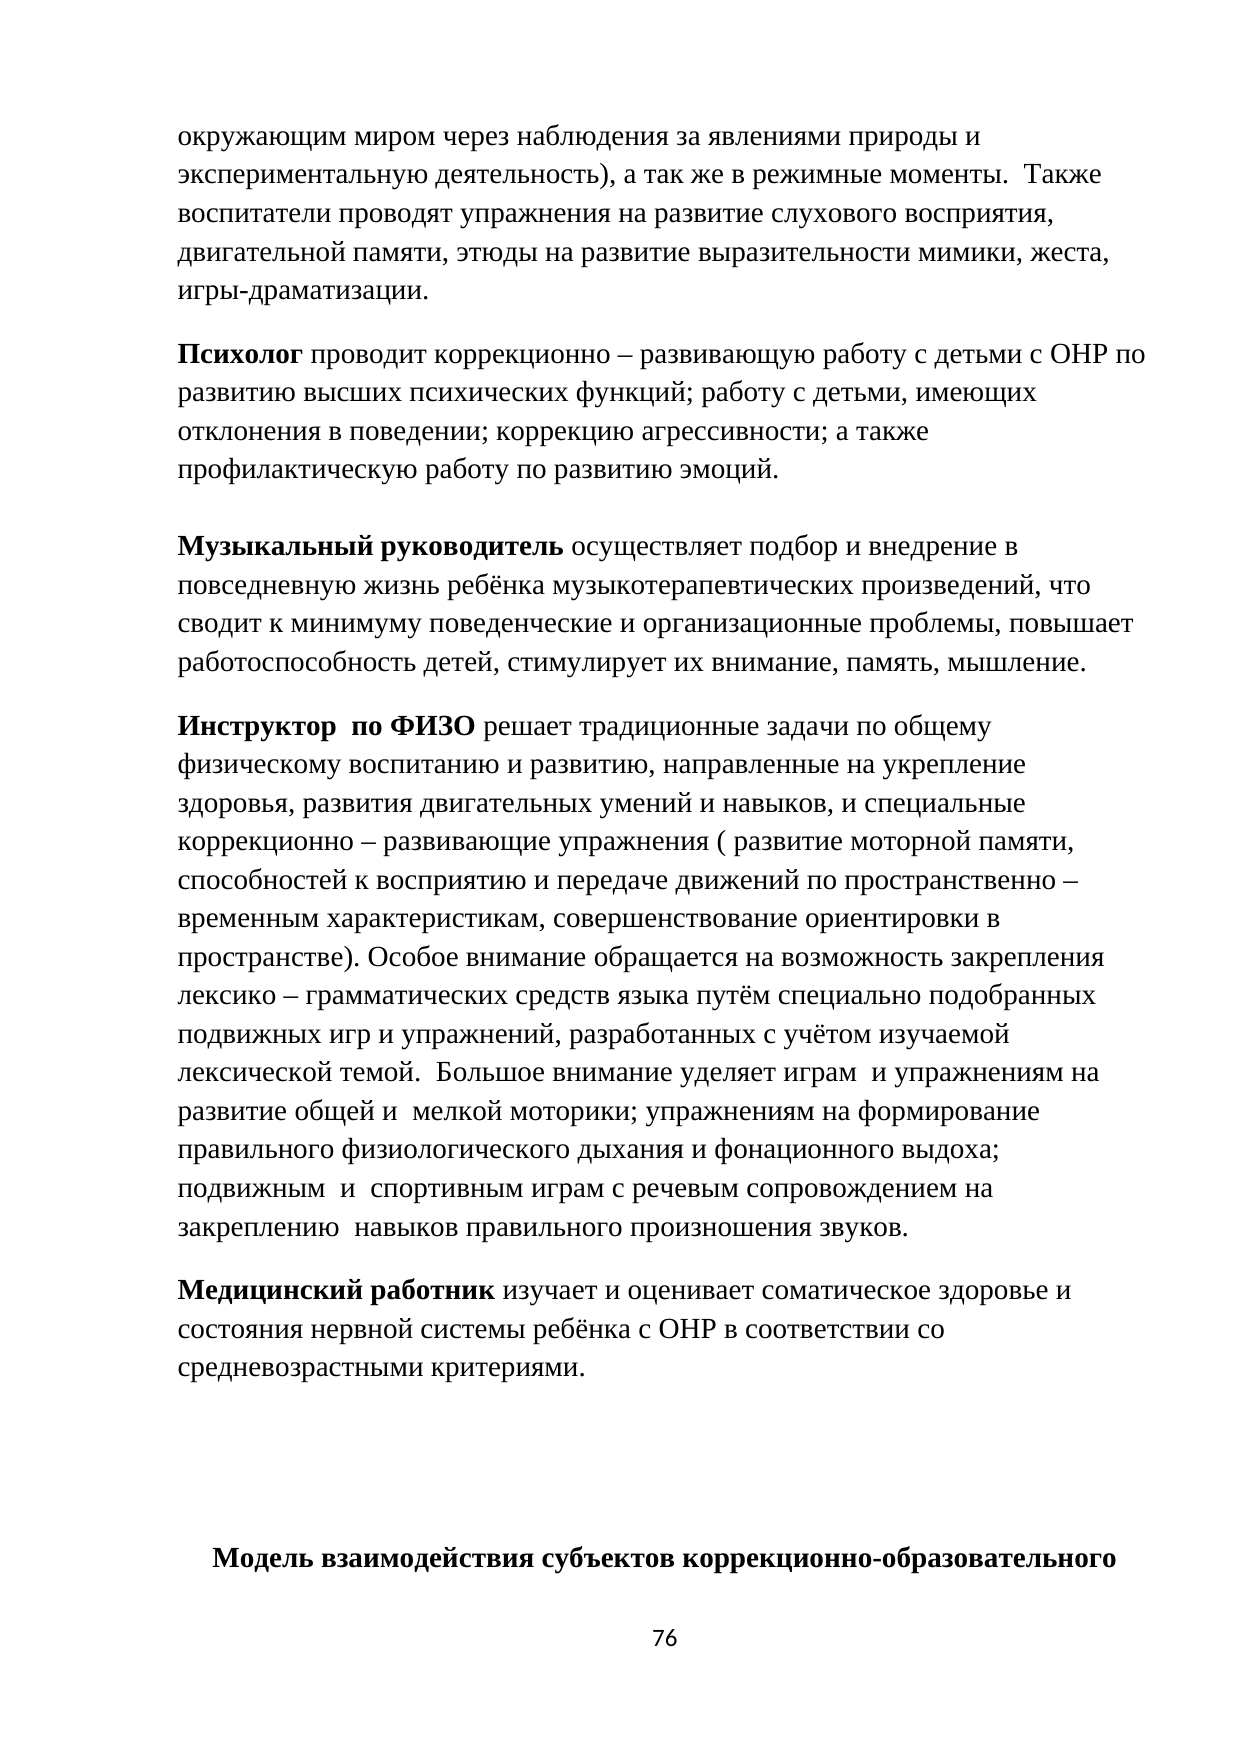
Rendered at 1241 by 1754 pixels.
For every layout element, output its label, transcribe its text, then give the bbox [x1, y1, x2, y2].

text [177, 118, 1152, 306]
text Модель взаимодействия субъектов коррекционно-образовательного [177, 1540, 1152, 1573]
text Психолог проводит коррекционно – развивающую работу с детьми с ОНР по развитию высших психических функций; работу с детьми, имеющих отклонения в поведении; коррекцию агрессивности; а также профилактическую работу по развитию эмоций. Музыкальный руководитель осуществляет подбор и внедрение в повседневную жизнь ребёнка музыкотерапевтических произведений, что сводит к минимуму поведенческие и организационные проблемы, повышает работоспособность детей, стимулирует их внимание, память, мышление. [177, 336, 1152, 678]
text Медицинский работник изучает и оценивает соматическое здоровье и состояния нервной системы ребёнка с ОНР в соответствии со средневозрастными критериями. [177, 1272, 1152, 1383]
text Инструктор по ФИЗО решает традиционные задачи по общему физическому воспитанию и развитию, направленные на укрепление здоровья, развития двигательных умений и навыков, и специальные коррекционно – развивающие упражнения ( развитие моторной памяти, способностей к восприятию и передаче движений по пространственно – временным характеристикам, совершенствование ориентировки в пространстве). Особое внимание обращается на возможность закрепления лексико – грамматических средств языка путём специально подобранных подвижных игр и упражнений, разработанных с учётом изучаемой лексической темой. Большое внимание уделяет играм и упражнениям на развитие общей и мелкой моторики; упражнениям на формирование правильного физиологического дыхания и фонационного выдоха; подвижным и спортивным играм с речевым сопровождением на закреплению навыков правильного произношения звуков. [177, 708, 1152, 1242]
